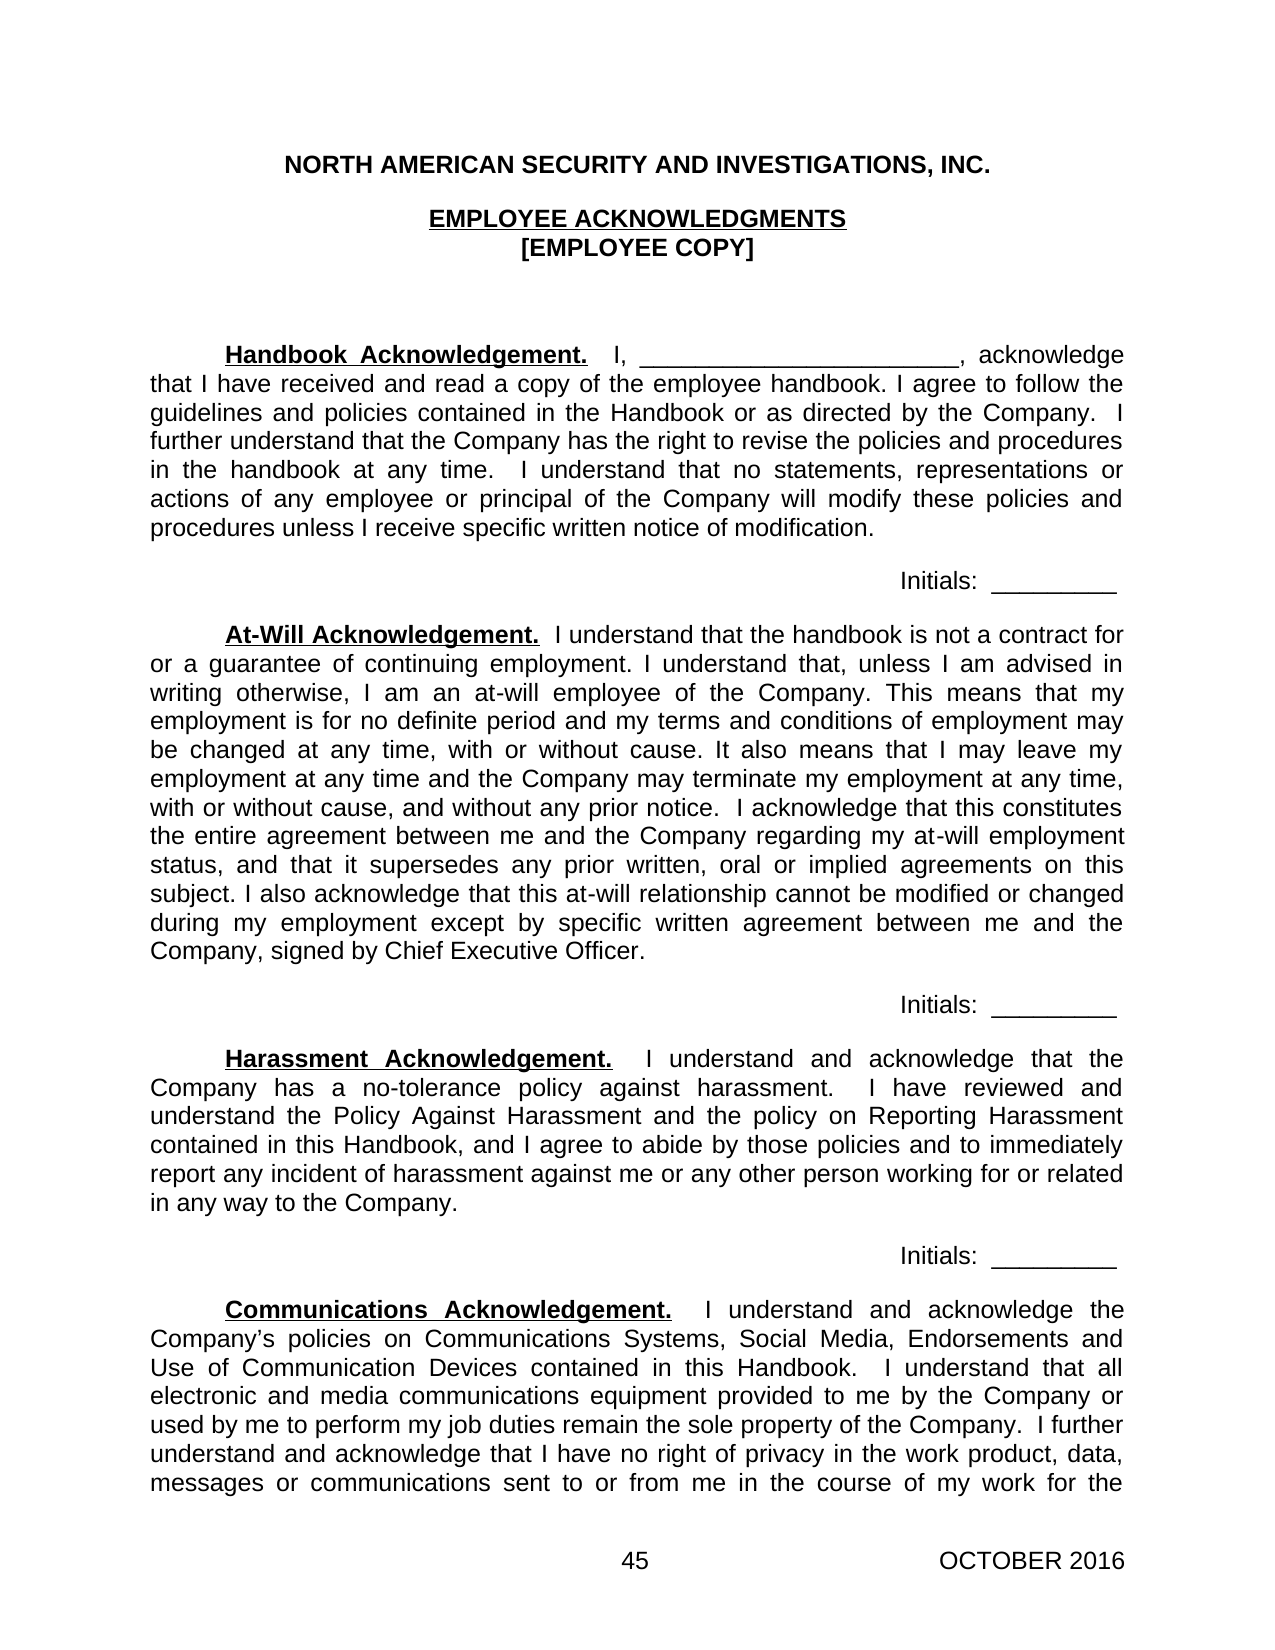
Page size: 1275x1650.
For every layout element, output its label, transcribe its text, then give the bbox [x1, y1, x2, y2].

text At-Will Acknowledgement. I understand that the handbook is not a contract for or a guarantee of continuing employment. I understand that, unless I am advised in writing otherwise, I am an at-will employee of the Company. This means that my employment is for no definite period and my terms and conditions of employment may be changed at any time, with or without cause. It also means that I may leave my employment at any time and the Company may terminate my employment at any time, with or without cause, and without any prior notice. I acknowledge that this constitutes the entire agreement between me and the Company regarding my at-will employment status, and that it supersedes any prior written, oral or implied agreements on this subject. I also acknowledge that this at-will relationship cannot be modified or changed during my employment except by specific written agreement between me and the Company, signed by Chief Executive Officer. [150, 620, 1125, 965]
text NORTH AMERICAN SECURITY AND INVESTIGATIONS, INC. [150, 150, 1125, 179]
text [150, 1295, 1125, 1496]
text Handbook Acknowledgement. I, _______________________, acknowledge that I have received and read a copy of the employee handbook. I agree to follow the guidelines and policies contained in the Handbook or as directed by the Company. I further understand that the Company has the right to revise the policies and procedures in the handbook at any time. I understand that no statements, representations or actions of any employee or principal of the Company will modify these policies and procedures unless I receive specific written notice of modification. [150, 340, 1125, 541]
text [EMPLOYEE COPY] [150, 232, 1125, 261]
text Initials: _________ [150, 990, 1125, 1019]
text Initials: _________ [150, 1241, 1125, 1270]
title EMPLOYEE ACKNOWLEDGMENTS [150, 204, 1125, 232]
text Harassment Acknowledgement. I understand and acknowledge that the Company has a no-tolerance policy against harassment. I have reviewed and understand the Policy Against Harassment and the policy on Reporting Harassment contained in this Handbook, and I agree to abide by those policies and to immediately report any incident of harassment against me or any other person working for or related in any way to the Company. [150, 1044, 1125, 1216]
text Initials: _________ [150, 566, 1125, 595]
